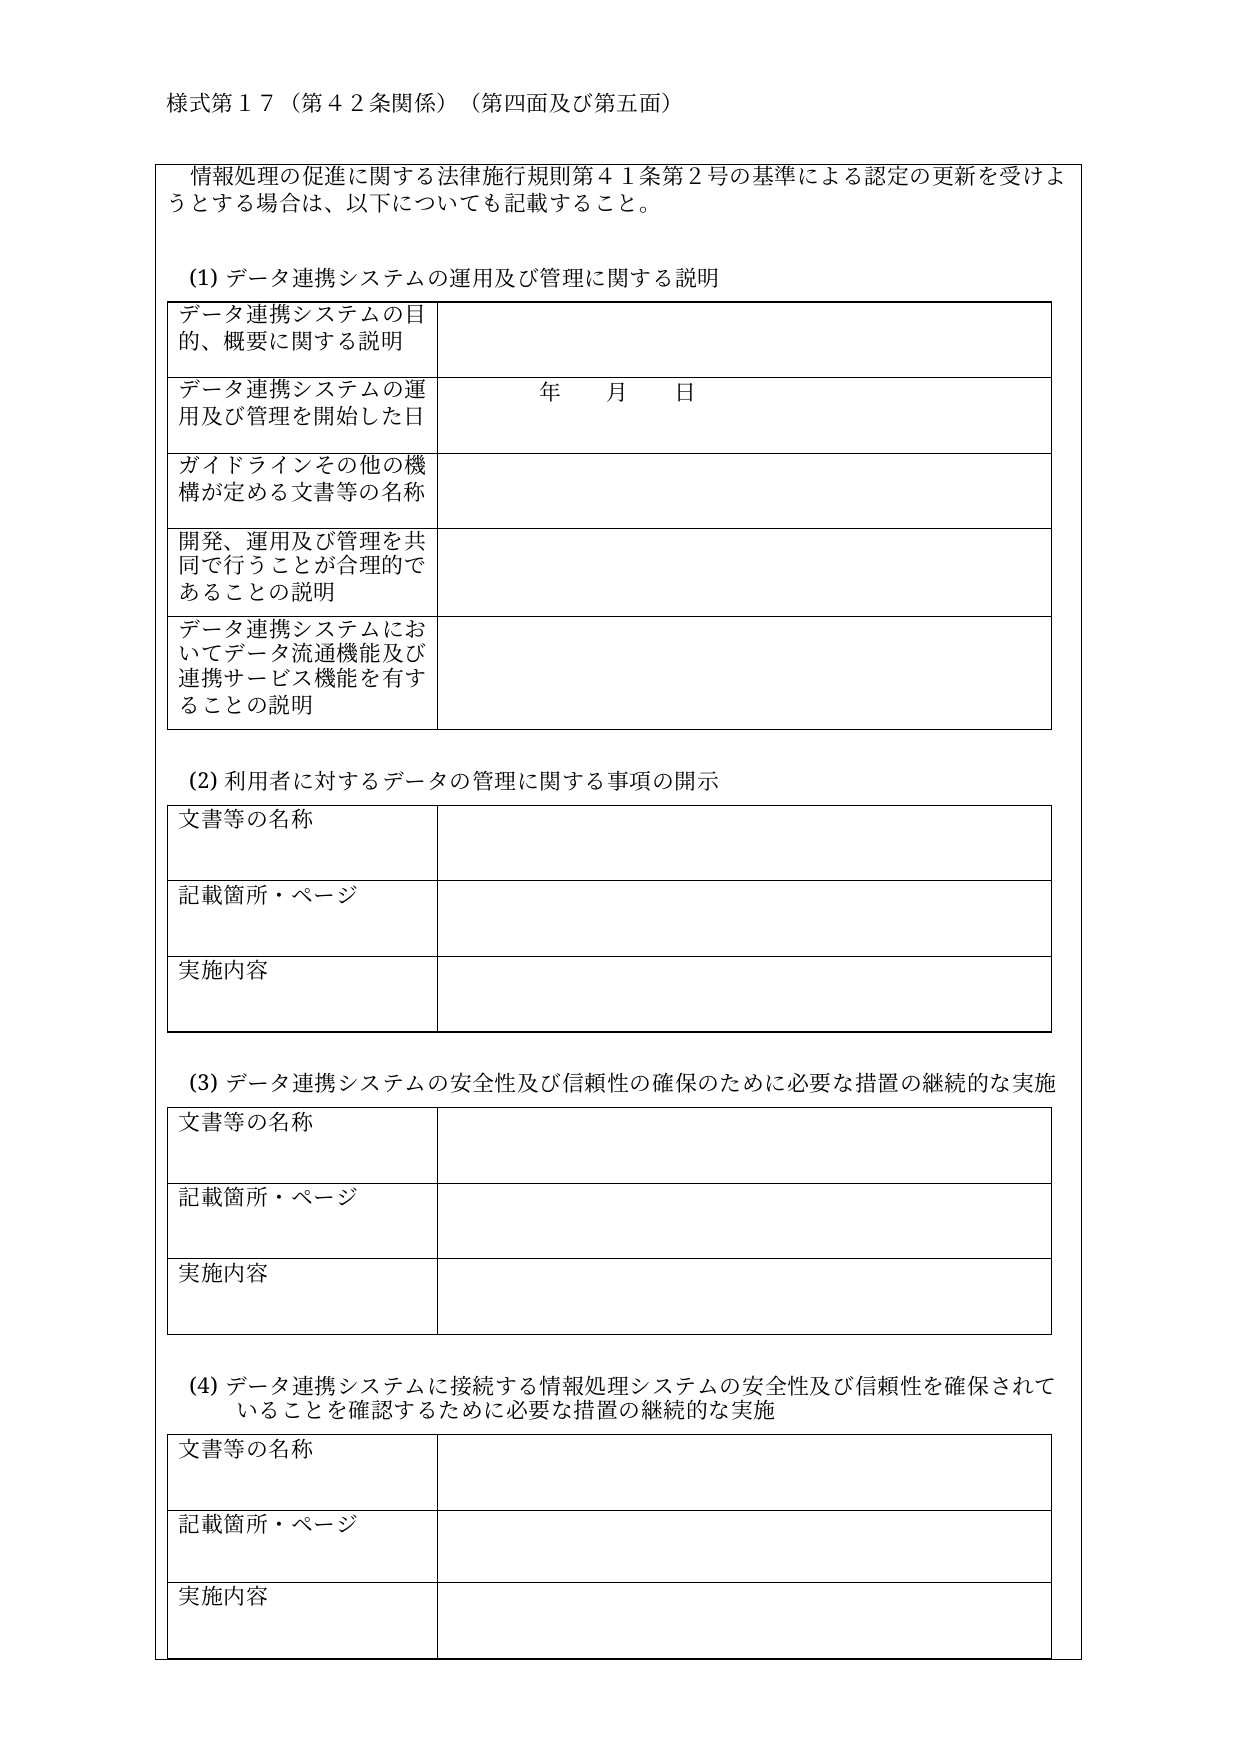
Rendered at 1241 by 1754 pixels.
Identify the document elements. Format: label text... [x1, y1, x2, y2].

text 様式第１７（第４２条関係）（第四面及び第五面） [167, 89, 1070, 114]
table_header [156, 165, 1081, 1658]
